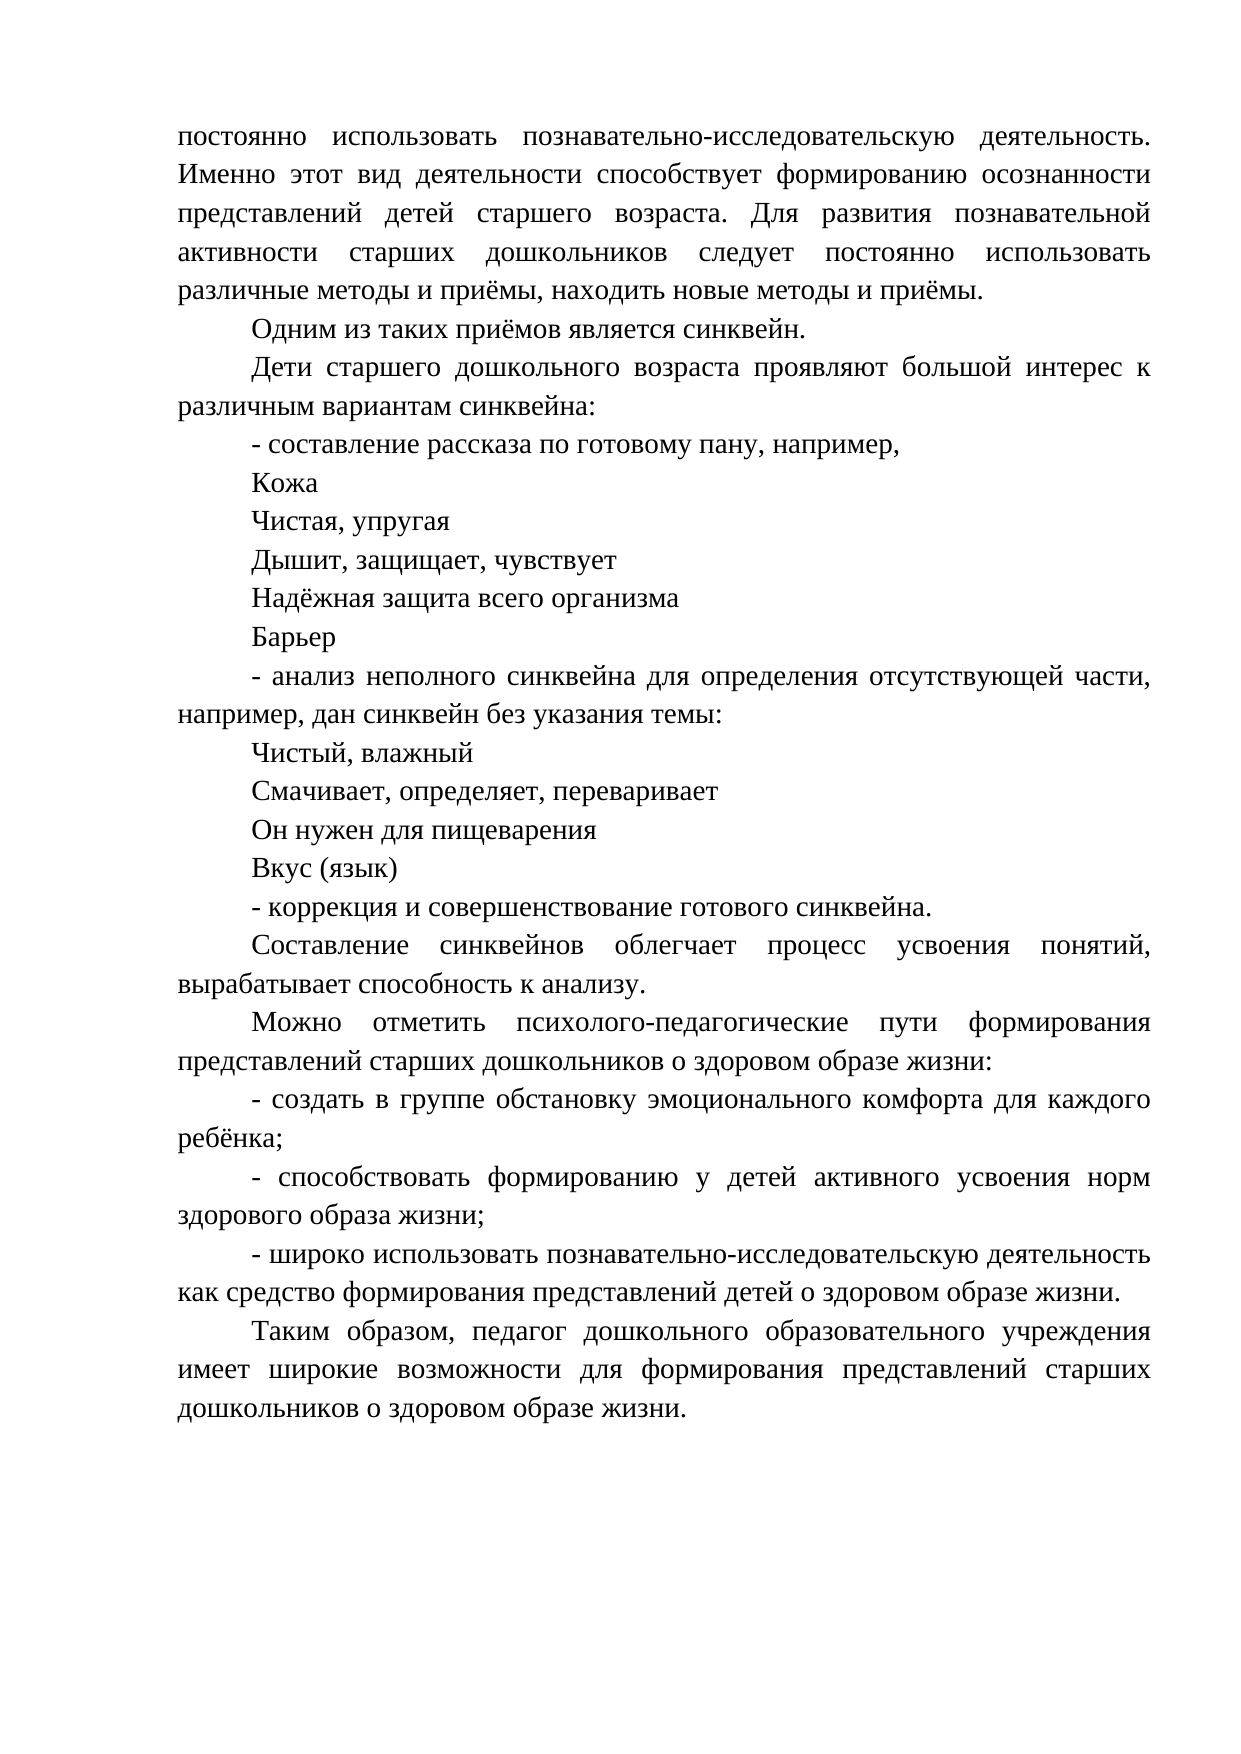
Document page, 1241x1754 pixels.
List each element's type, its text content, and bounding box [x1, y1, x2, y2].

text Одним из таких приёмов является синквейн. [177, 311, 1152, 344]
text Составление синквейнов облегчает процесс усвоения понятий, вырабатывает способность к анализу. [177, 927, 1152, 999]
text - широко использовать познавательно-исследовательскую деятельность как средство формирования представлений детей о здоровом образе жизни. [177, 1236, 1152, 1308]
text - создать в группе обстановку эмоционального комфорта для каждого ребёнка; [177, 1082, 1152, 1154]
text Вкус (язык) [177, 850, 1152, 884]
text Кожа [177, 465, 1152, 498]
text Чистая, упругая [177, 503, 1152, 537]
text Смачивает, определяет, переваривает [177, 773, 1152, 807]
text Барьер [177, 619, 1152, 653]
text - составление рассказа по готовому пану, например, [177, 426, 1152, 460]
text Он нужен для пищеварения [177, 812, 1152, 845]
text Дышит, защищает, чувствует [177, 542, 1152, 576]
text - коррекция и совершенствование готового синквейна. [177, 889, 1152, 922]
text Таким образом, педагог дошкольного образовательного учреждения имеет широкие возможности для формирования представлений старших дошкольников о здоровом образе жизни. [177, 1313, 1152, 1423]
text - анализ неполного синквейна для определения отсутствующей части, например, дан синквейн без указания темы: [177, 658, 1152, 730]
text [177, 118, 1152, 306]
text - способствовать формированию у детей активного усвоения норм здорового образа жизни; [177, 1159, 1152, 1231]
text Можно отметить психолого-педагогические пути формирования представлений старших дошкольников о здоровом образе жизни: [177, 1004, 1152, 1077]
text Надёжная защита всего организма [177, 581, 1152, 614]
text Дети старшего дошкольного возраста проявляют большой интерес к различным вариантам синквейна: [177, 349, 1152, 421]
text Чистый, влажный [177, 735, 1152, 768]
